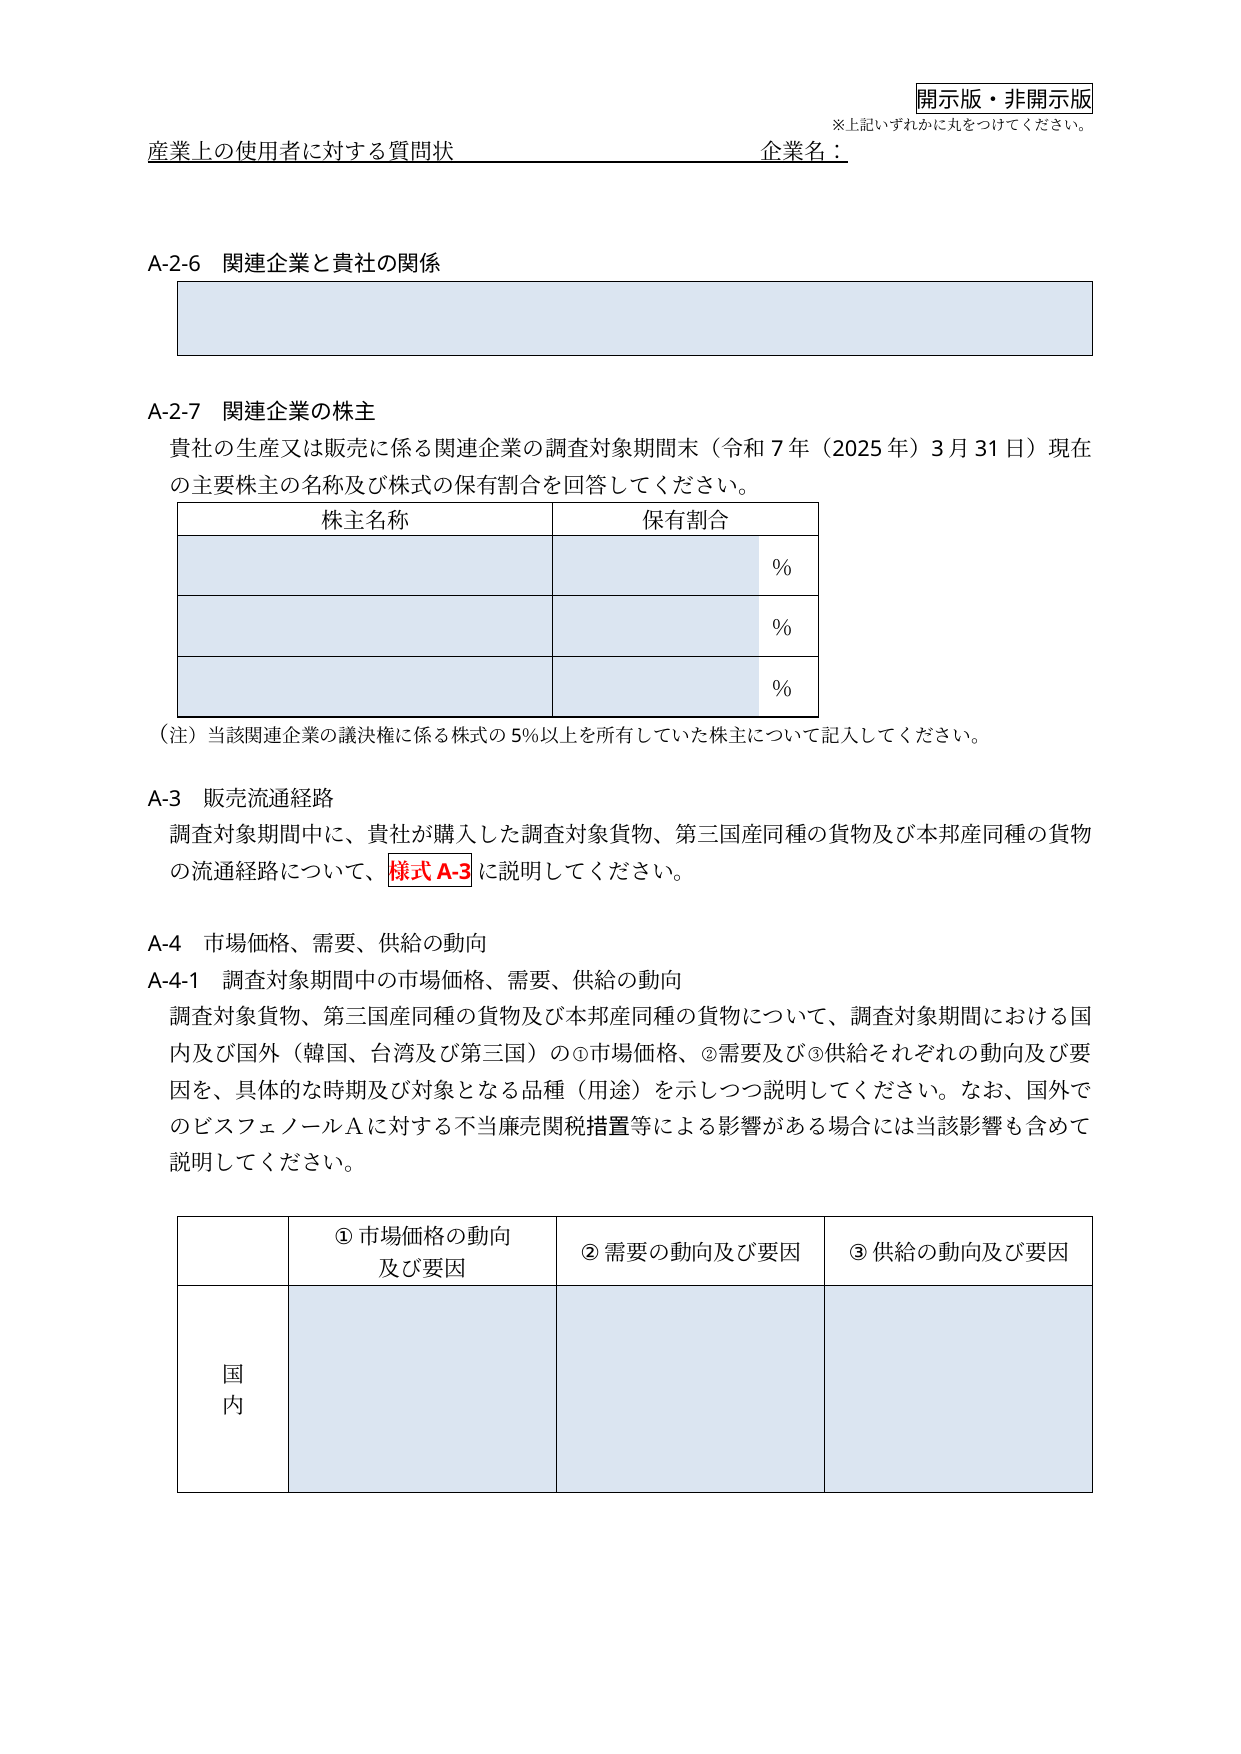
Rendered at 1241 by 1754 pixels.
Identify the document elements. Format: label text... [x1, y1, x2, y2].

table_cell [289, 1286, 556, 1492]
list A-4 市場価格、需要、供給の動向 A-4-1 調査対象期間中の市場価格、需要、供給の動向 [148, 924, 1092, 997]
table_cell ％ [760, 596, 818, 656]
table_cell ％ [760, 536, 818, 595]
table_cell [553, 536, 759, 595]
table_cell 国 内 [178, 1286, 288, 1492]
text 調査対象期間中に、貴社が購入した調査対象貨物、第三国産同種の貨物及び本邦産同種の貨物の流通経路について、様式A-3に説明してください。 [169, 815, 1092, 888]
table_header ③供給の動向及び要因 [825, 1217, 1092, 1285]
table_header [178, 1217, 288, 1285]
table_cell [557, 1286, 824, 1492]
table_cell [178, 657, 552, 716]
table_header [178, 282, 1092, 355]
list A-2-7 関連企業の株主 [148, 393, 1092, 429]
table_header ②需要の動向及び要因 [557, 1217, 824, 1285]
table_cell [178, 596, 552, 656]
list A-3 販売流通経路 [148, 779, 1092, 815]
list 調査対象貨物、第三国産同種の貨物及び本邦産同種の貨物について、調査対象期間における国内及び国外（韓国、台湾及び第三国）の①市場価格、②需要及び③供給それぞれの動向及び要因を、具体的な時期及び対象となる品種（用途）を示しつつ説明してください。なお、国外でのビスフェノールＡに対する不当廉売関税措置等による影響がある場合には当該影響も含めて説明してください。 [169, 997, 1092, 1180]
table_header ①市場価格の動向 及び要因 [289, 1217, 556, 1285]
list 貴社の生産又は販売に係る関連企業の調査対象期間末（令和7年（2025年）3月31日）現在の主要株主の名称及び株式の保有割合を回答してください。 [169, 429, 1092, 502]
table_cell [553, 596, 759, 656]
text （注）当該関連企業の議決権に係る株式の5％以上を所有していた株主について記入してください。 [148, 717, 1092, 749]
table_cell [553, 657, 759, 716]
table_cell [825, 1286, 1092, 1492]
table_header 保有割合 [553, 503, 818, 534]
table_cell [178, 536, 552, 595]
list A-2-6 関連企業と貴社の関係 [148, 245, 1092, 281]
table_header 株主名称 [178, 503, 552, 534]
table_cell ％ [760, 657, 818, 716]
